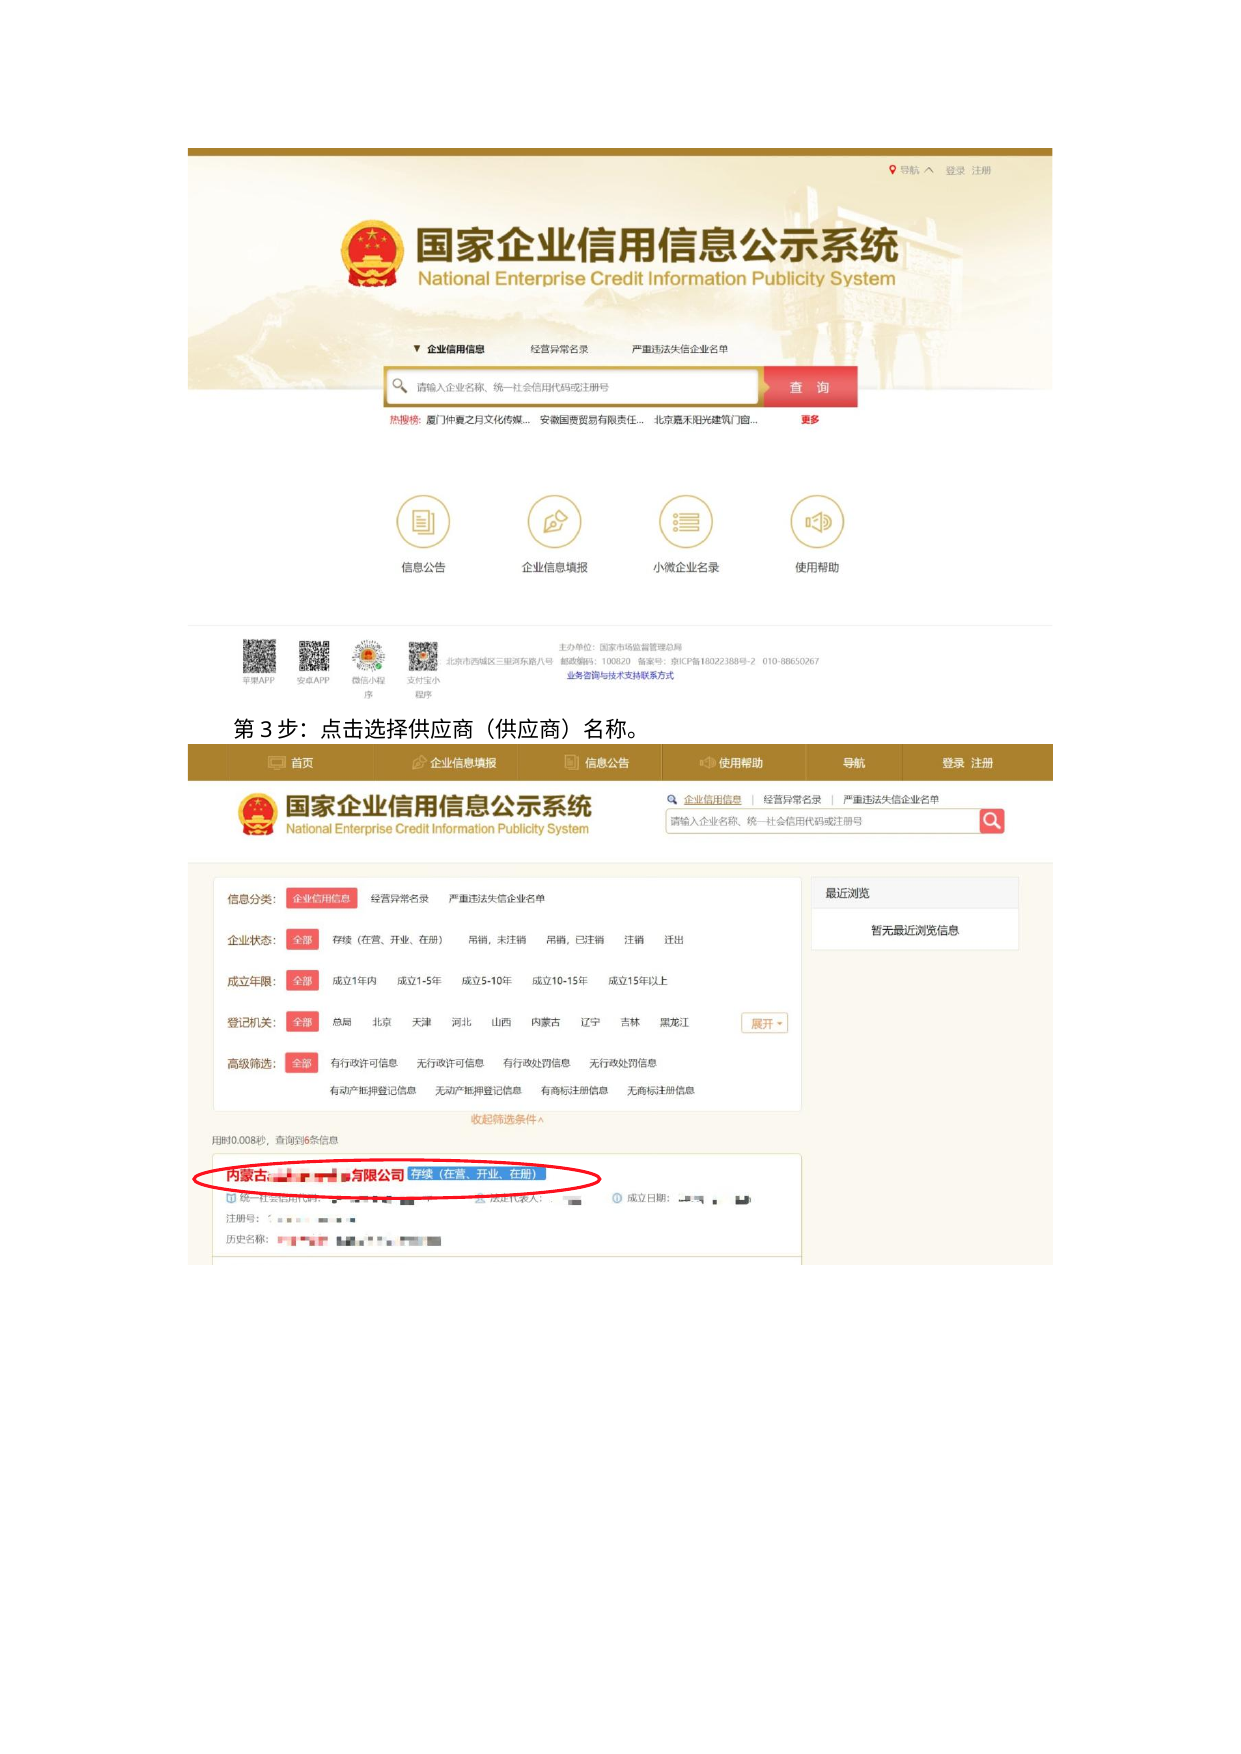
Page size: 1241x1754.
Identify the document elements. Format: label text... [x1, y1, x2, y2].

picture [187, 148, 1053, 701]
picture [187, 744, 1053, 1265]
text 第3步：点击选择供应商（供应商）名称。 [188, 711, 1052, 744]
